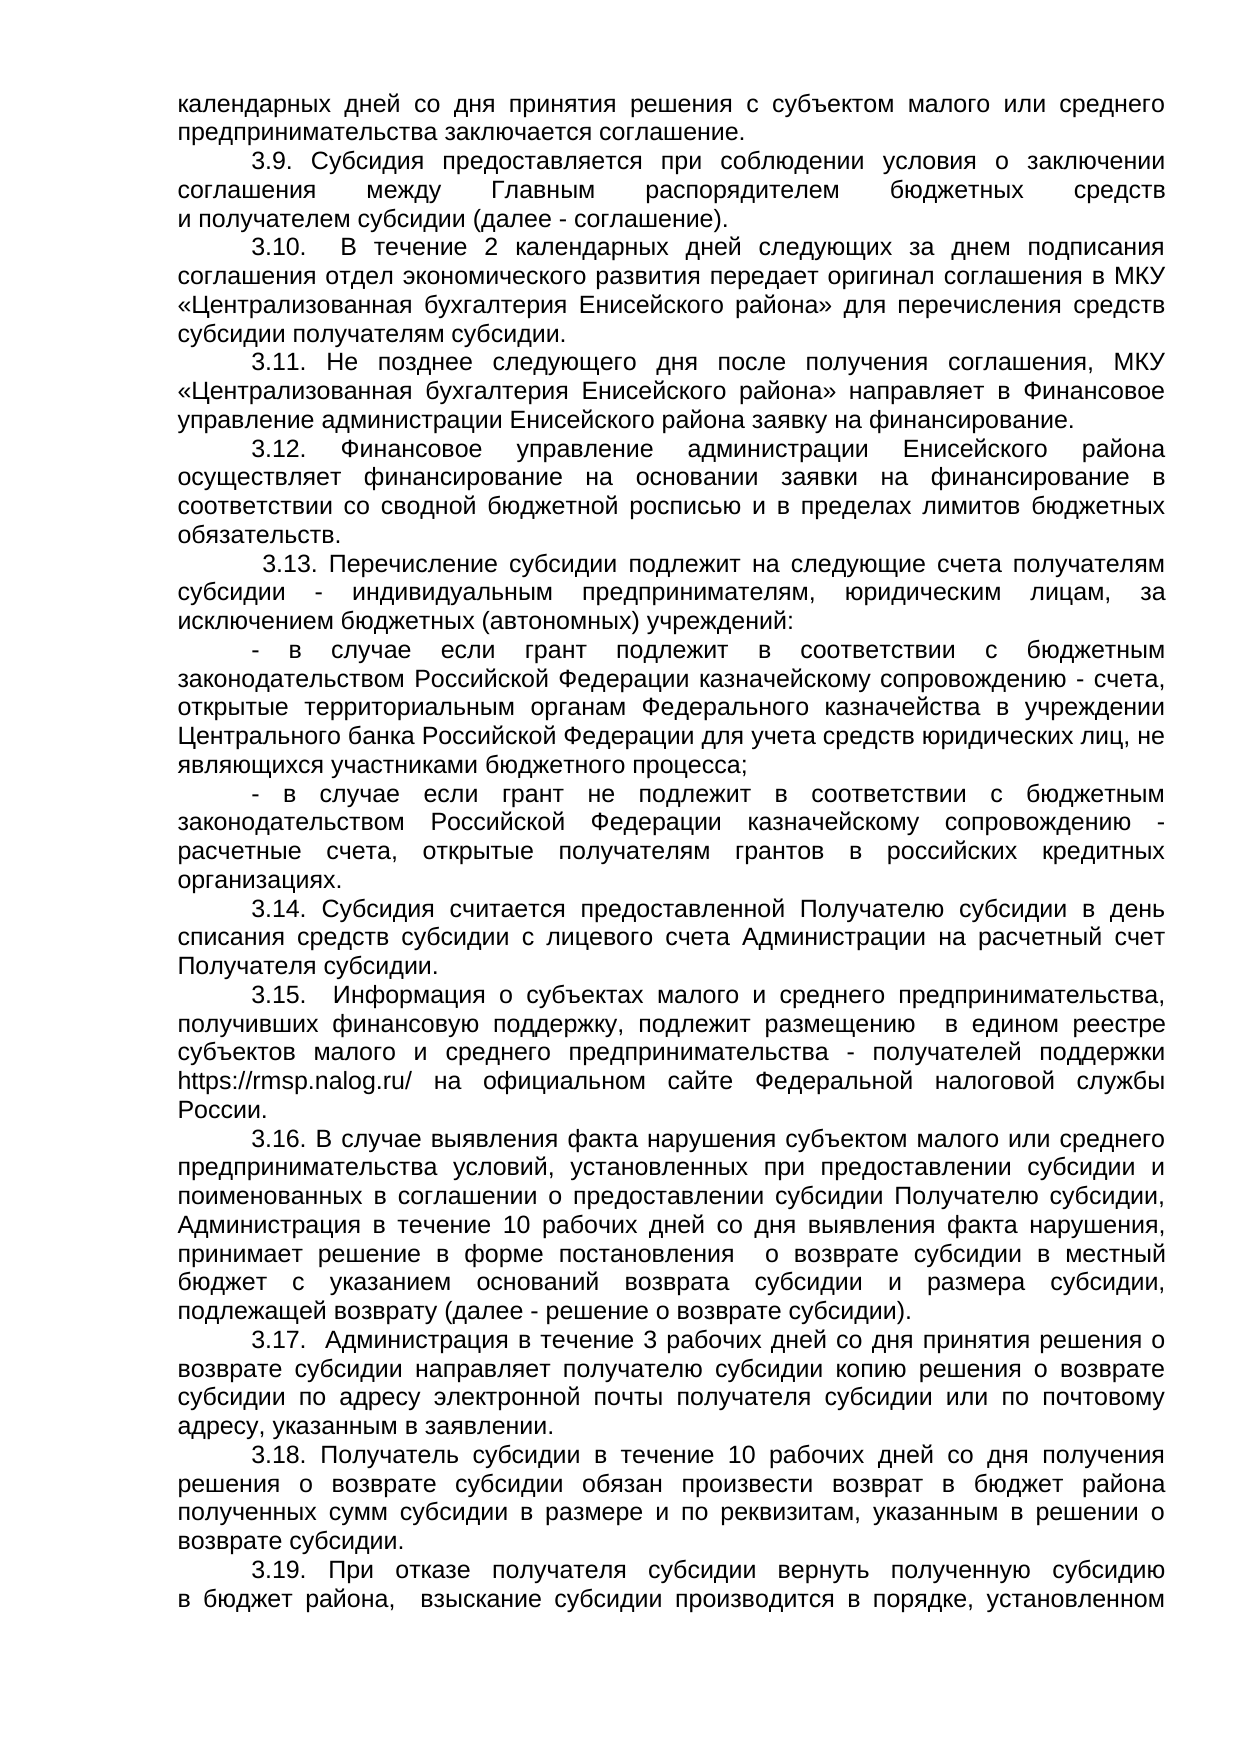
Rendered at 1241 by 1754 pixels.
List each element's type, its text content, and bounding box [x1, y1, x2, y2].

text 3.11. Не позднее следующего дня после получения соглашения, МКУ «Централизованная бухгалтерия Енисейского района» направляет в Финансовое управление администрации Енисейского района заявку на финансирование. [177, 347, 1166, 434]
text 3.9. Субсидия предоставляется при соблюдении условия о заключении соглашения между Главным распорядителем бюджетных средств и получателем субсидии (далее - соглашение). [177, 146, 1166, 232]
text - в случае если грант не подлежит в соответствии с бюджетным законодательством Российской Федерации казначейскому сопровождению - расчетные счета, открытые получателям грантов в российских кредитных организациях. [177, 779, 1166, 894]
text 3.17. Администрация в течение 3 рабочих дней со дня принятия решения о возврате субсидии направляет получателю субсидии копию решения о возврате субсидии по адресу электронной почты получателя субсидии или по почтовому адресу, указанным в заявлении. [177, 1325, 1166, 1440]
text 3.10. В течение 2 календарных дней следующих за днем подписания соглашения отдел экономического развития передает оригинал соглашения в МКУ «Централизованная бухгалтерия Енисейского района» для перечисления средств субсидии получателям субсидии. [177, 232, 1166, 347]
text 3.15. Информация о субъектах малого и среднего предпринимательства, получивших финансовую поддержку, подлежит размещению в едином реестре субъектов малого и среднего предпринимательства - получателей поддержки https://rmsp.nalog.ru/ на официальном сайте Федеральной налоговой службы России. [177, 980, 1166, 1124]
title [177, 89, 1166, 146]
text - в случае если грант подлежит в соответствии с бюджетным законодательством Российской Федерации казначейскому сопровождению - счета, открытые территориальным органам Федерального казначейства в учреждении Центрального банка Российской Федерации для учета средств юридических лиц, не являющихся участниками бюджетного процесса; [177, 635, 1166, 779]
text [177, 1555, 1166, 1612]
text 3.14. Субсидия считается предоставленной Получателю субсидии в день списания средств субсидии с лицевого счета Администрации на расчетный счет Получателя субсидии. [177, 894, 1166, 980]
text 3.18. Получатель субсидии в течение 10 рабочих дней со дня получения решения о возврате субсидии обязан произвести возврат в бюджет района полученных сумм субсидии в размере и по реквизитам, указанным в решении о возврате субсидии. [177, 1440, 1166, 1555]
text 3.16. В случае выявления факта нарушения субъектом малого или среднего предпринимательства условий, установленных при предоставлении субсидии и поименованных в соглашении о предоставлении субсидии Получателю субсидии, Администрация в течение 10 рабочих дней со дня выявления факта нарушения, принимает решение в форме постановления о возврате субсидии в местный бюджет с указанием оснований возврата субсидии и размера субсидии, подлежащей возврату (далее - решение о возврате субсидии). [177, 1124, 1166, 1325]
text 3.12. Финансовое управление администрации Енисейского района осуществляет финансирование на основании заявки на финансирование в соответствии со сводной бюджетной росписью и в пределах лимитов бюджетных обязательств. [177, 434, 1166, 549]
text 3.13. Перечисление субсидии подлежит на следующие счета получателям субсидии - индивидуальным предпринимателям, юридическим лицам, за исключением бюджетных (автономных) учреждений: [177, 549, 1166, 635]
